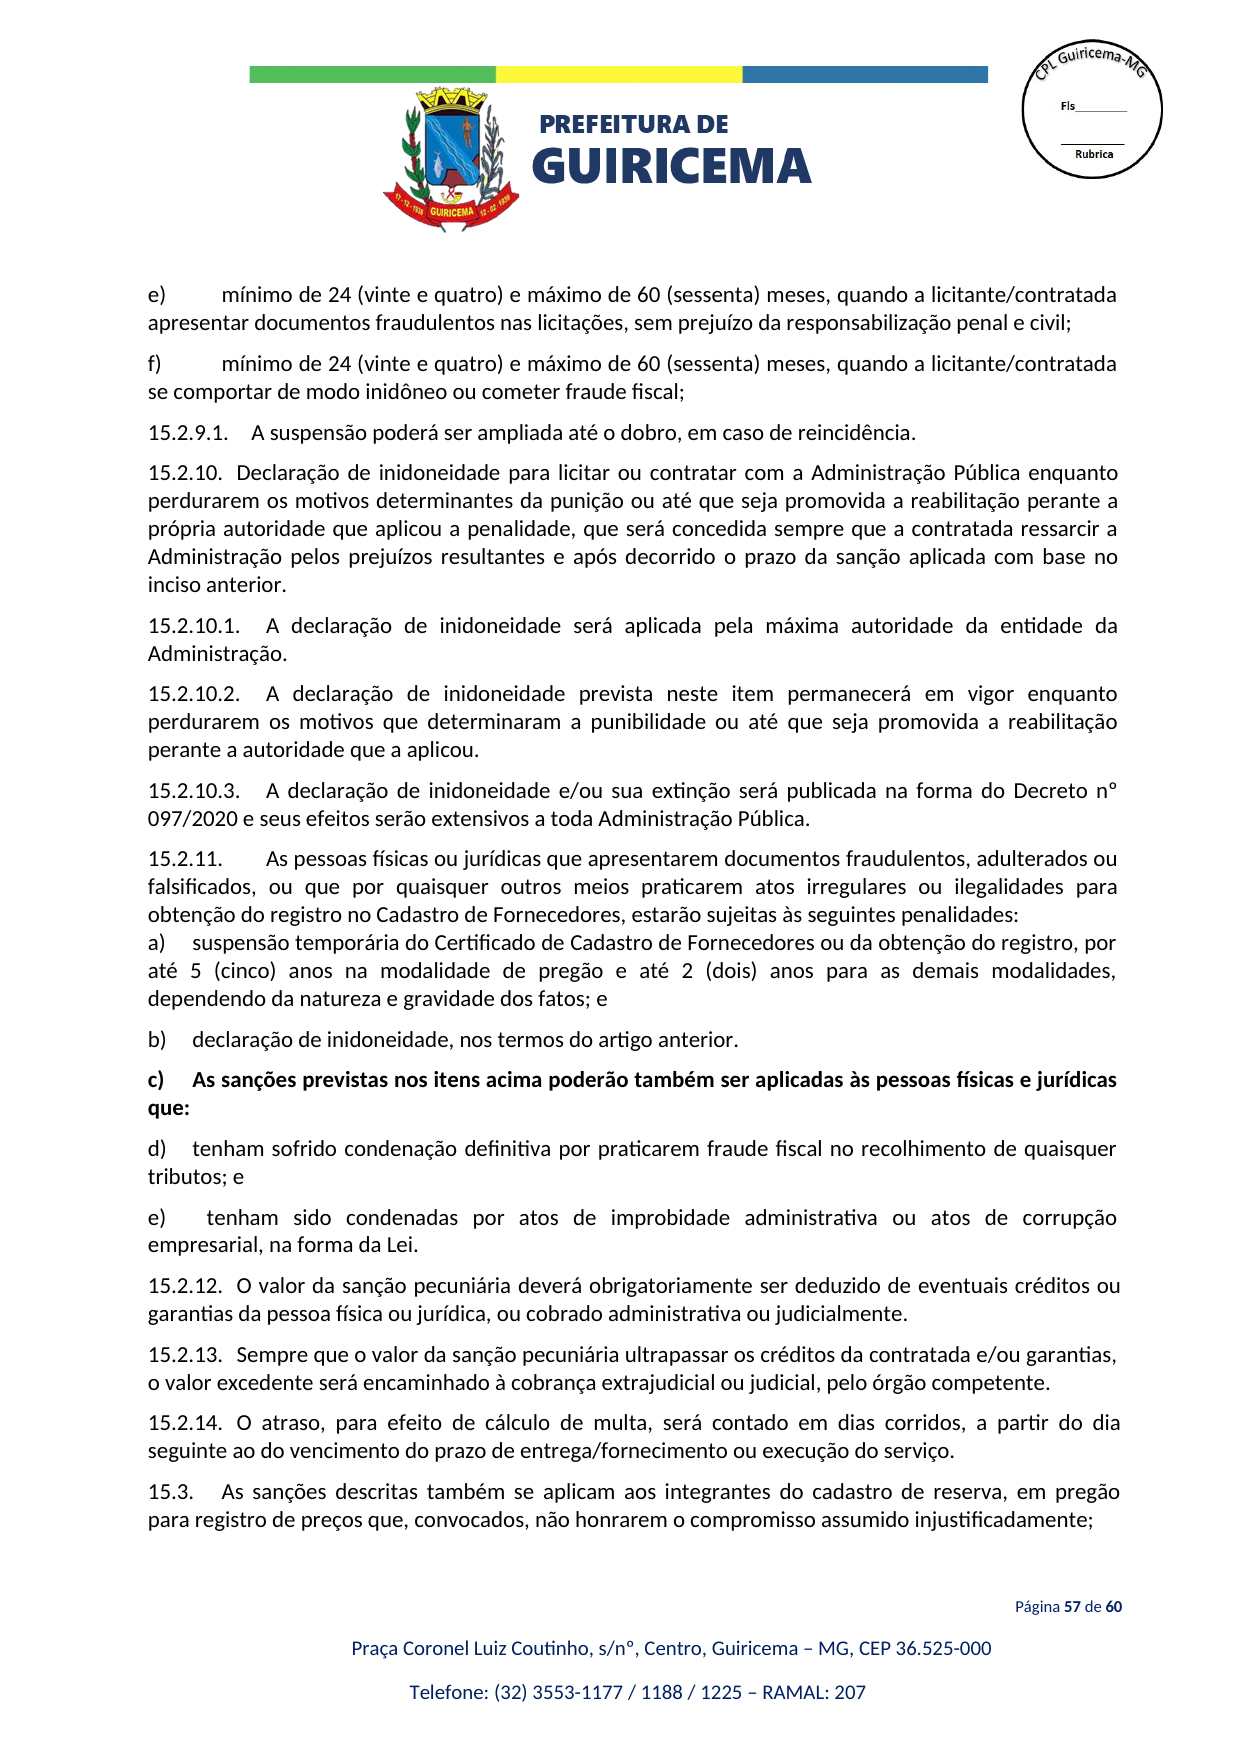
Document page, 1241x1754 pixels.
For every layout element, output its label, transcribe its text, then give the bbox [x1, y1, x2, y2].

list tenham sofrido condenação definitiva por praticarem fraude fiscal no recolhimento de quaisquer tributos; e [148, 1134, 1119, 1190]
list A declaração de inidoneidade e/ou sua extinção será publicada na forma do Decreto nº 097/2020 e seus efeitos serão extensivos a toda Administração Pública. [148, 776, 1120, 832]
list O atraso, para efeito de cálculo de multa, será contado em dias corridos, a partir do dia seguinte ao do vencimento do prazo de entrega/fornecimento ou execução do serviço. [148, 1408, 1122, 1464]
list mínimo de 24 (vinte e quatro) e máximo de 60 (sessenta) meses, quando a licitante/contratada apresentar documentos fraudulentos nas licitações, sem prejuízo da responsabilização penal e civil; [148, 281, 1119, 337]
list tenham sido condenadas por atos de improbidade administrativa ou atos de corrupção empresarial, na forma da Lei. [148, 1203, 1119, 1259]
list Declaração de inidoneidade para licitar ou contratar com a Administração Pública enquanto perdurarem os motivos determinantes da punição ou até que seja promovida a reabilitação perante a própria autoridade que aplicou a penalidade, que será concedida sempre que a contratada ressarcir a Administração pelos prejuízos resultantes e após decorrido o prazo da sanção aplicada com base no inciso anterior. [148, 458, 1120, 598]
list Sempre que o valor da sanção pecuniária ultrapassar os créditos da contratada e/ou garantias, o valor excedente será encaminhado à cobrança extrajudicial ou judicial, pelo órgão competente. [148, 1340, 1119, 1396]
list A suspensão poderá ser ampliada até o dobro, em caso de reincidência. [148, 418, 1120, 446]
picture [1021, 39, 1163, 179]
list suspensão temporária do Certificado de Cadastro de Fornecedores ou da obtenção do registro, por até 5 (cinco) anos na modalidade de pregão e até 2 (dois) anos para as demais modalidades, dependendo da natureza e gravidade dos fatos; e [148, 928, 1119, 1012]
list O valor da sanção pecuniária deverá obrigatoriamente ser deduzido de eventuais créditos ou garantias da pessoa física ou jurídica, ou cobrado administrativa ou judicialmente. [148, 1271, 1122, 1327]
list A declaração de inidoneidade será aplicada pela máxima autoridade da entidade da Administração. [148, 611, 1120, 667]
list As pessoas físicas ou jurídicas que apresentarem documentos fraudulentos, adulterados ou falsificados, ou que por quaisquer outros meios praticarem atos irregulares ou ilegalidades para obtenção do registro no Cadastro de Fornecedores, estarão sujeitas às seguintes penalidades: [148, 844, 1120, 928]
list As sanções previstas nos itens acima poderão também ser aplicadas às pessoas físicas e jurídicas que: [148, 1066, 1119, 1122]
list declaração de inidoneidade, nos termos do artigo anterior. [148, 1025, 1119, 1053]
list A declaração de inidoneidade prevista neste item permanecerá em vigor enquanto perdurarem os motivos que determinaram a punibilidade ou até que seja promovida a reabilitação perante a autoridade que a aplicou. [148, 679, 1120, 763]
list As sanções descritas também se aplicam aos integrantes do cadastro de reserva, em pregão para registro de preços que, convocados, não honrarem o compromisso assumido injustificadamente; [148, 1477, 1122, 1533]
list mínimo de 24 (vinte e quatro) e máximo de 60 (sessenta) meses, quando a licitante/contratada se comportar de modo inidôneo ou cometer fraude fiscal; [148, 349, 1119, 405]
